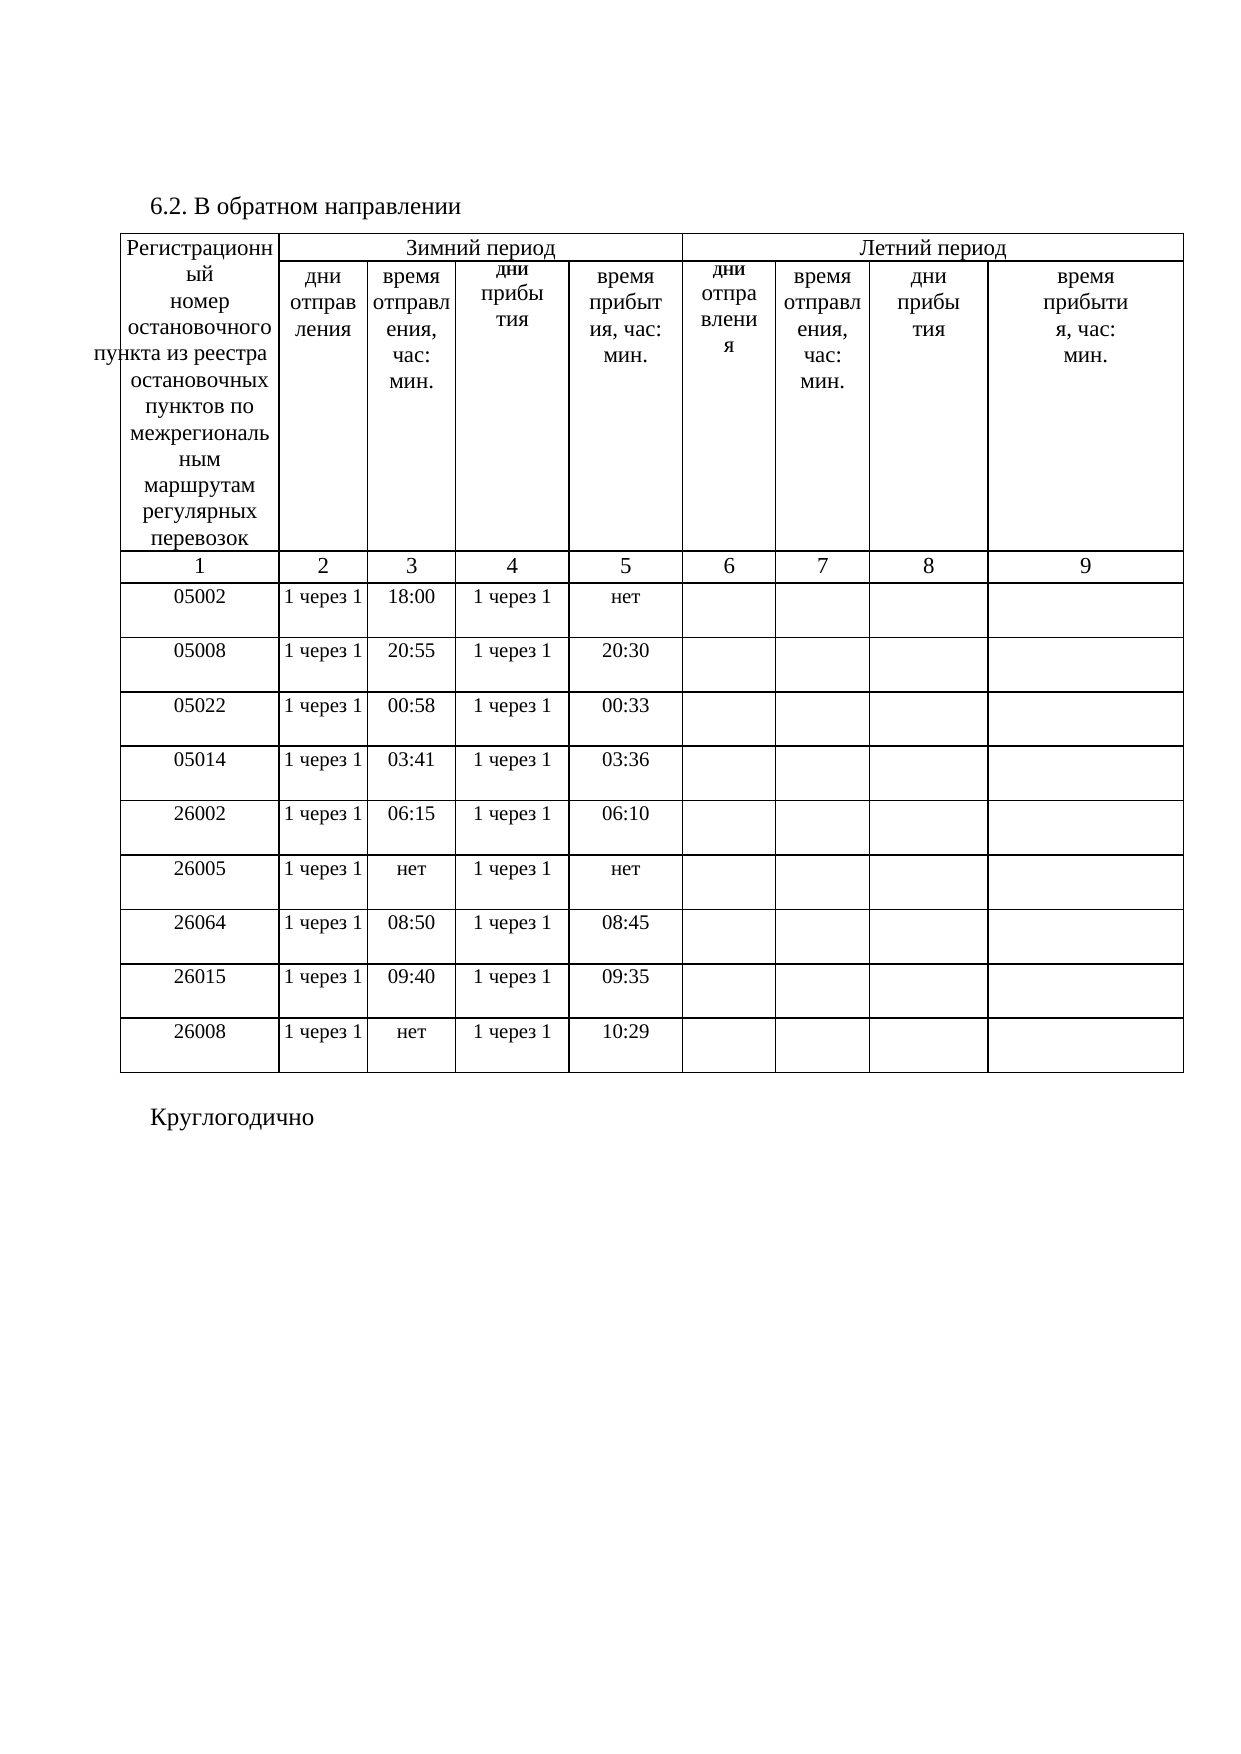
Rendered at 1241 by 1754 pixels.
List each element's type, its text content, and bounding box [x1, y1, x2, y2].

table_cell дни отправ ления [280, 262, 367, 550]
table_cell 18:00 [368, 584, 455, 637]
table_cell [870, 638, 987, 691]
table_cell 09:35 [570, 965, 682, 1017]
table_cell [683, 584, 775, 637]
table_cell 1 [121, 552, 278, 582]
table_cell 00:33 [570, 693, 682, 745]
table_cell 1 через 1 [280, 910, 367, 963]
table_cell [989, 693, 1183, 745]
table_header Регистрационный номер остановочного пункта из реестра остановочных пунктов по межрегиональным маршрутам регулярных перевозок [121, 234, 278, 550]
table_cell [989, 1019, 1183, 1072]
table_cell 1 через 1 [280, 693, 367, 745]
table_cell 1 через 1 [280, 584, 367, 637]
table_cell [683, 1019, 775, 1072]
table_cell [776, 584, 869, 637]
table_cell 1 через 1 [280, 856, 367, 908]
table_cell 2 [280, 552, 367, 582]
table_cell 1 через 1 [280, 638, 367, 691]
table_cell нет [368, 856, 455, 908]
table_cell время прибыт ия, час: мин. [570, 262, 682, 550]
table_cell 1 через 1 [456, 747, 568, 800]
table_cell [683, 693, 775, 745]
table_cell [776, 910, 869, 963]
table_cell [776, 1019, 869, 1072]
table_header Летний период [683, 234, 1183, 260]
table_cell [776, 965, 869, 1017]
table_cell [870, 965, 987, 1017]
table_cell [683, 965, 775, 1017]
table_cell 1 через 1 [456, 693, 568, 745]
table_cell [870, 747, 987, 800]
table_cell нет [368, 1019, 455, 1072]
table_cell [870, 693, 987, 745]
table_cell 06:15 [368, 801, 455, 854]
table_cell 08:45 [570, 910, 682, 963]
table_cell 09:40 [368, 965, 455, 1017]
table_cell 20:55 [368, 638, 455, 691]
table_cell [989, 638, 1183, 691]
table_cell 26005 [121, 856, 278, 908]
table_cell [989, 856, 1183, 908]
table_cell 05008 [121, 638, 278, 691]
table_cell [683, 747, 775, 800]
table_cell время отправл ения, час: мин. [776, 262, 869, 550]
table_cell 20:30 [570, 638, 682, 691]
table_cell 06:10 [570, 801, 682, 854]
table_cell 3 [368, 552, 455, 582]
table_cell 9 [989, 552, 1183, 582]
table_cell 6 [683, 552, 775, 582]
table_cell нет [570, 584, 682, 637]
table_cell [870, 1019, 987, 1072]
table_cell 7 [776, 552, 869, 582]
table_cell [683, 801, 775, 854]
table_cell [776, 801, 869, 854]
table_cell время прибыти я, час: мин. [989, 262, 1183, 550]
table_cell 26015 [121, 965, 278, 1017]
table_cell 1 через 1 [456, 801, 568, 854]
table_cell [989, 965, 1183, 1017]
table_cell ДНИ отпра влени я [683, 262, 775, 550]
table_cell 05002 [121, 584, 278, 637]
table_cell 26064 [121, 910, 278, 963]
table_cell 00:58 [368, 693, 455, 745]
table_cell [989, 910, 1183, 963]
table_cell 26008 [121, 1019, 278, 1072]
table_cell 1 через 1 [280, 1019, 367, 1072]
table_cell 05014 [121, 747, 278, 800]
text 6.2. В обратном направлении [150, 191, 1090, 220]
table_cell 03:41 [368, 747, 455, 800]
table_cell 05022 [121, 693, 278, 745]
table_cell [683, 856, 775, 908]
text Круглогодично [150, 1102, 1090, 1131]
table_cell 1 через 1 [280, 801, 367, 854]
table_cell 1 через 1 [456, 1019, 568, 1072]
table_cell [989, 801, 1183, 854]
table_cell [683, 638, 775, 691]
table_cell [776, 856, 869, 908]
table_cell 08:50 [368, 910, 455, 963]
table_cell 5 [570, 552, 682, 582]
table_cell [776, 638, 869, 691]
table_cell ДНИ прибы тия [456, 262, 568, 550]
table_cell [870, 801, 987, 854]
table_cell [870, 584, 987, 637]
table_cell [776, 693, 869, 745]
table_cell [989, 584, 1183, 637]
table_cell 26002 [121, 801, 278, 854]
table_cell [870, 910, 987, 963]
table_cell 4 [456, 552, 568, 582]
table_cell время отправл ения, час: мин. [368, 262, 455, 550]
table_cell [683, 910, 775, 963]
table_cell 1 через 1 [456, 856, 568, 908]
table_cell [989, 747, 1183, 800]
table_cell 1 через 1 [456, 910, 568, 963]
table_cell 8 [870, 552, 987, 582]
table_cell дни прибы тия [870, 262, 987, 550]
table_cell [776, 747, 869, 800]
table_cell 1 через 1 [456, 638, 568, 691]
table_header Зимний период [280, 234, 682, 260]
table_cell [870, 856, 987, 908]
table_cell нет [570, 856, 682, 908]
table_cell 1 через 1 [456, 965, 568, 1017]
table_cell 1 через 1 [280, 747, 367, 800]
table_cell 1 через 1 [280, 965, 367, 1017]
table_cell 10:29 [570, 1019, 682, 1072]
table_cell 1 через 1 [456, 584, 568, 637]
table_cell 03:36 [570, 747, 682, 800]
